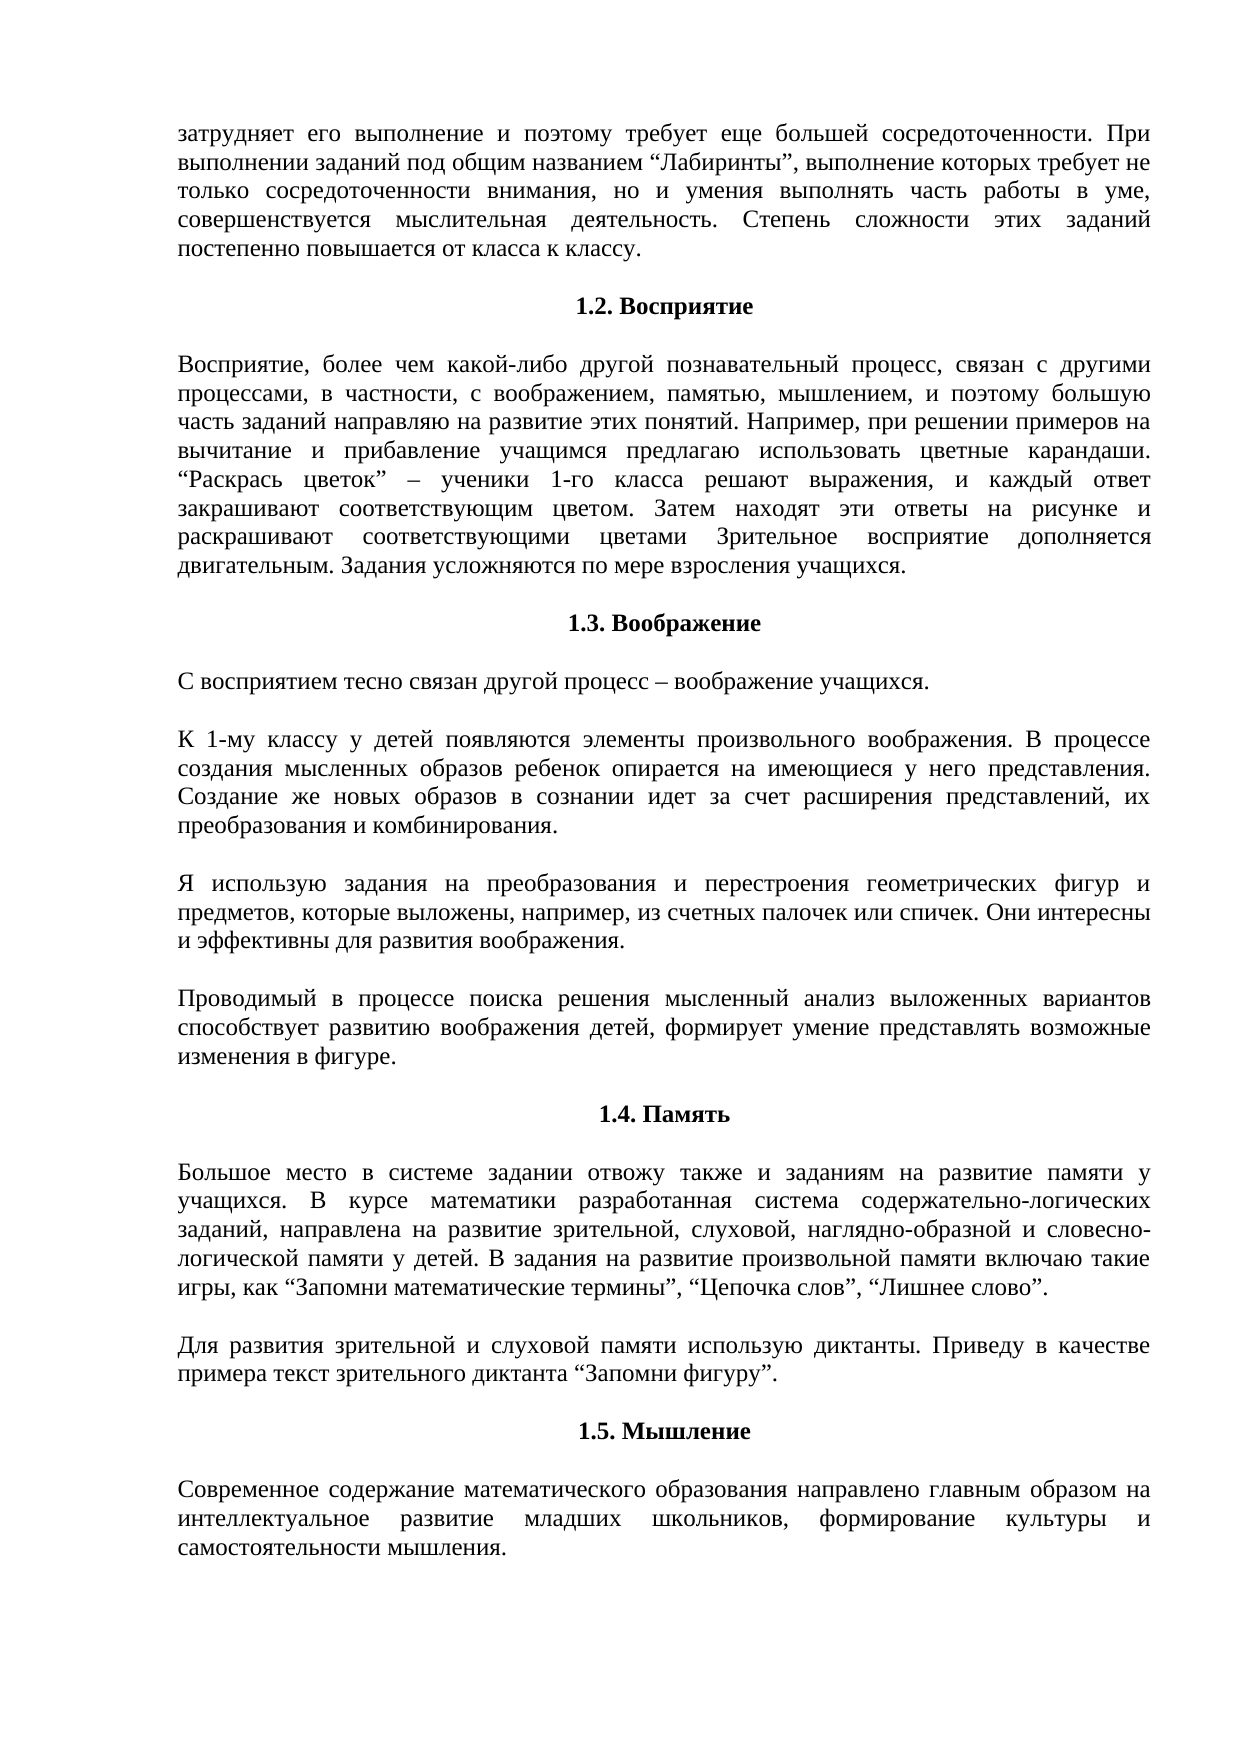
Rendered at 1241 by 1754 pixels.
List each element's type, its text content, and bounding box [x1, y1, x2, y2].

text 1.3. Воображение [177, 608, 1152, 637]
text Для развития зрительной и слуховой памяти использую диктанты. Приведу в качестве примера текст зрительного диктанта “Запомни фигуру”. [177, 1330, 1152, 1387]
text Современное содержание математического образования направлено главным образом на интеллектуальное развитие младших школьников, формирование культуры и самостоятельности мышления. [177, 1474, 1152, 1561]
text 1.5. Мышление [177, 1416, 1152, 1445]
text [177, 118, 1152, 262]
text 1.2. Восприятие [177, 291, 1152, 320]
text Я использую задания на преобразования и перестроения геометрических фигур и предметов, которые выложены, например, из счетных палочек или спичек. Они интересны и эффективны для развития воображения. [177, 868, 1152, 954]
text К 1-му классу у детей появляются элементы произвольного воображения. В процессе создания мысленных образов ребенок опирается на имеющиеся у него представления. Создание же новых образов в сознании идет за счет расширения представлений, их преобразования и комбинирования. [177, 724, 1152, 839]
text Восприятие, более чем какой-либо другой познавательный процесс, связан с другими процессами, в частности, с воображением, памятью, мышлением, и поэтому большую часть заданий направляю на развитие этих понятий. Например, при решении примеров на вычитание и прибавление учащимся предлагаю использовать цветные карандаши. “Раскрась цветок” – ученики 1-го класса решают выражения, и каждый ответ закрашивают соответствующим цветом. Затем находят эти ответы на рисунке и раскрашивают соответствующими цветами Зрительное восприятие дополняется двигательным. Задания усложняются по мере взросления учащихся. [177, 349, 1152, 579]
text Проводимый в процессе поиска решения мысленный анализ выложенных вариантов способствует развитию воображения детей, формирует умение представлять возможные изменения в фигуре. [177, 983, 1152, 1070]
text 1.4. Память [177, 1099, 1152, 1128]
text Большое место в системе задании отвожу также и заданиям на развитие памяти у учащихся. В курсе математики разработанная система содержательно-логических заданий, направлена на развитие зрительной, слуховой, наглядно-образной и словесно-логической памяти у детей. В задания на развитие произвольной памяти включаю такие игры, как “Запомни математические термины”, “Цепочка слов”, “Лишнее слово”. [177, 1157, 1152, 1301]
text С восприятием тесно связан другой процесс – воображение учащихся. [177, 666, 1152, 695]
